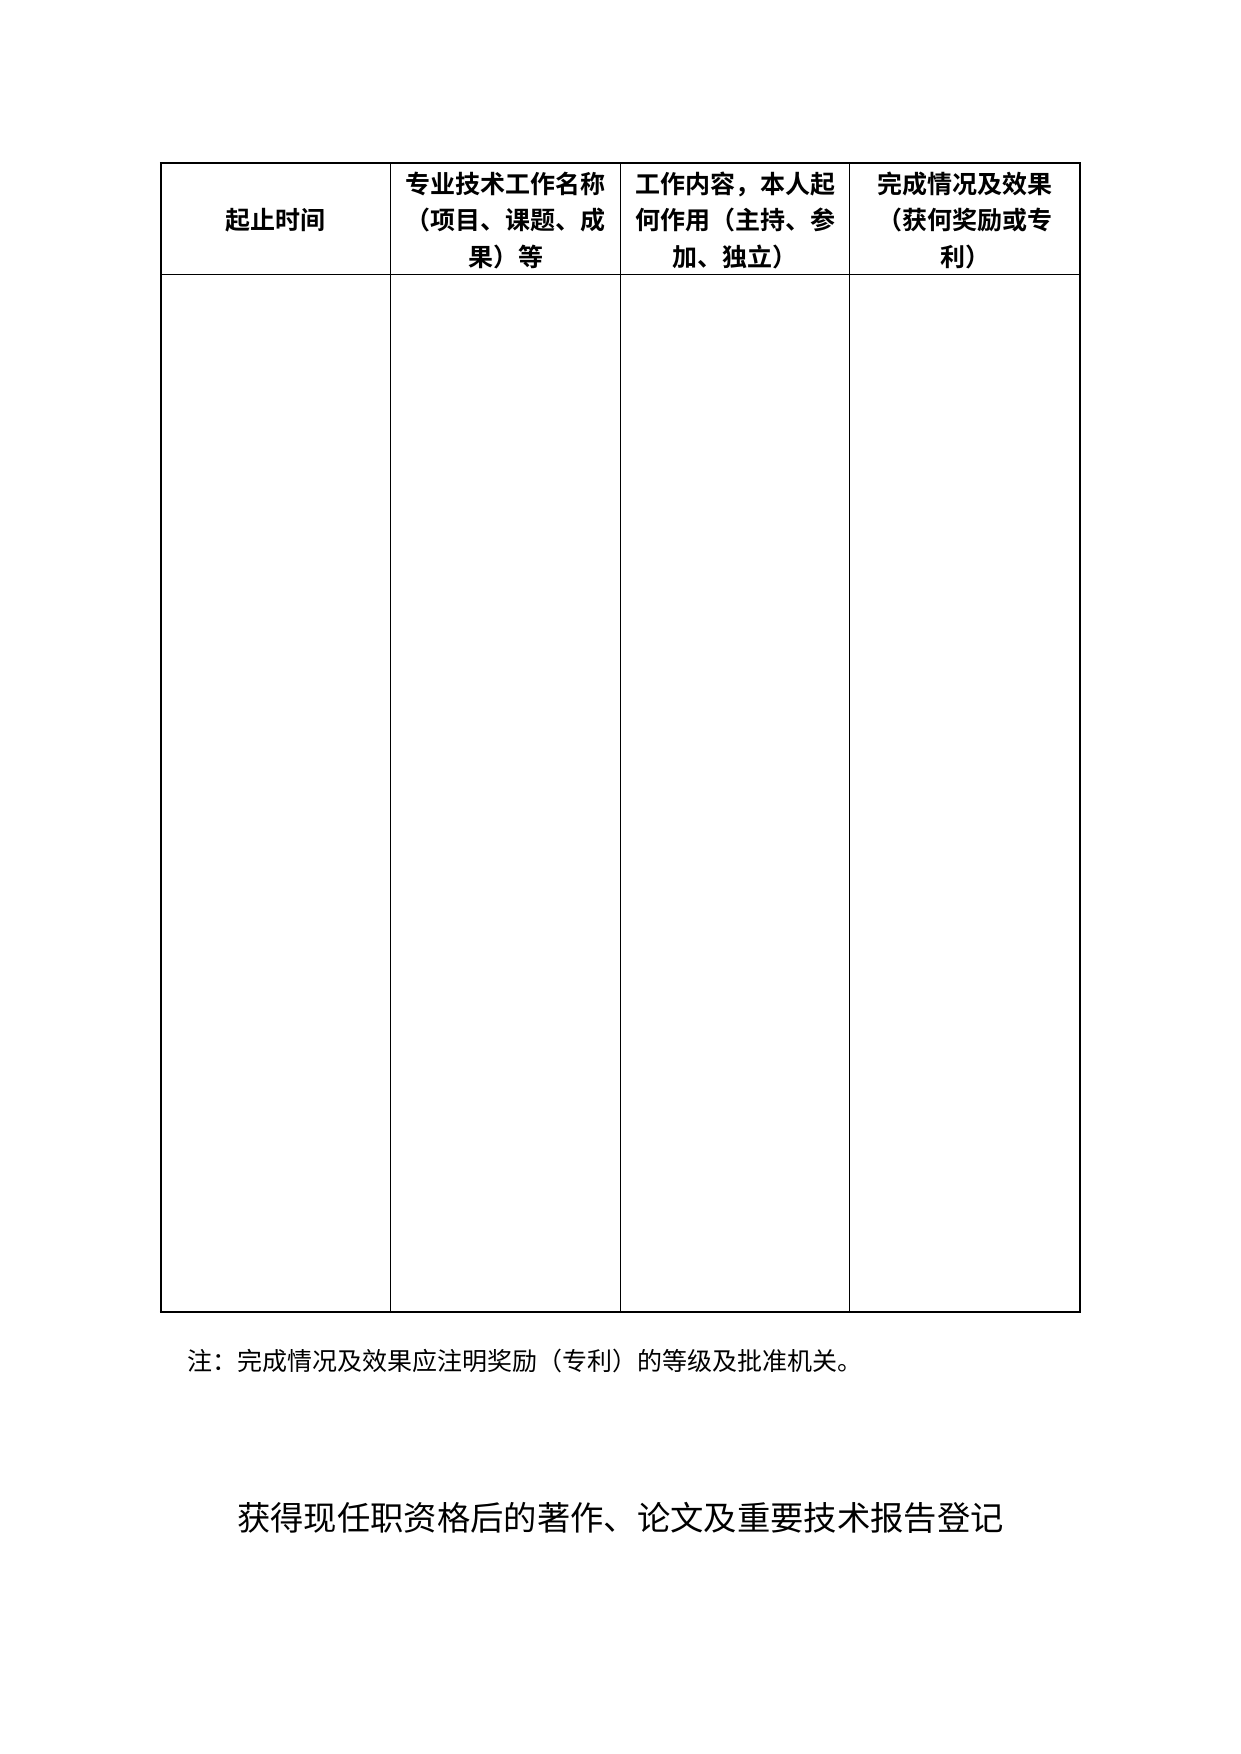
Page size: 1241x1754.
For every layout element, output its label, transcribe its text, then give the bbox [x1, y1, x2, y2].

table_cell [850, 275, 1079, 1311]
table_cell [162, 275, 390, 1311]
table_header 专业技术工作名称（项目、课题、成果）等 [391, 164, 620, 274]
table_header 完成情况及效果（获何奖励或专利） [850, 164, 1079, 274]
table_header 工作内容，本人起何作用（主持、参加、独立） [621, 164, 849, 274]
text 注：完成情况及效果应注明奖励（专利）的等级及批准机关。 [187, 1341, 1053, 1378]
table_cell [391, 275, 620, 1311]
table_header 起止时间 [162, 164, 390, 274]
text 获得现任职资格后的著作、论文及重要技术报告登记 [187, 1491, 1053, 1539]
table_cell [621, 275, 849, 1311]
